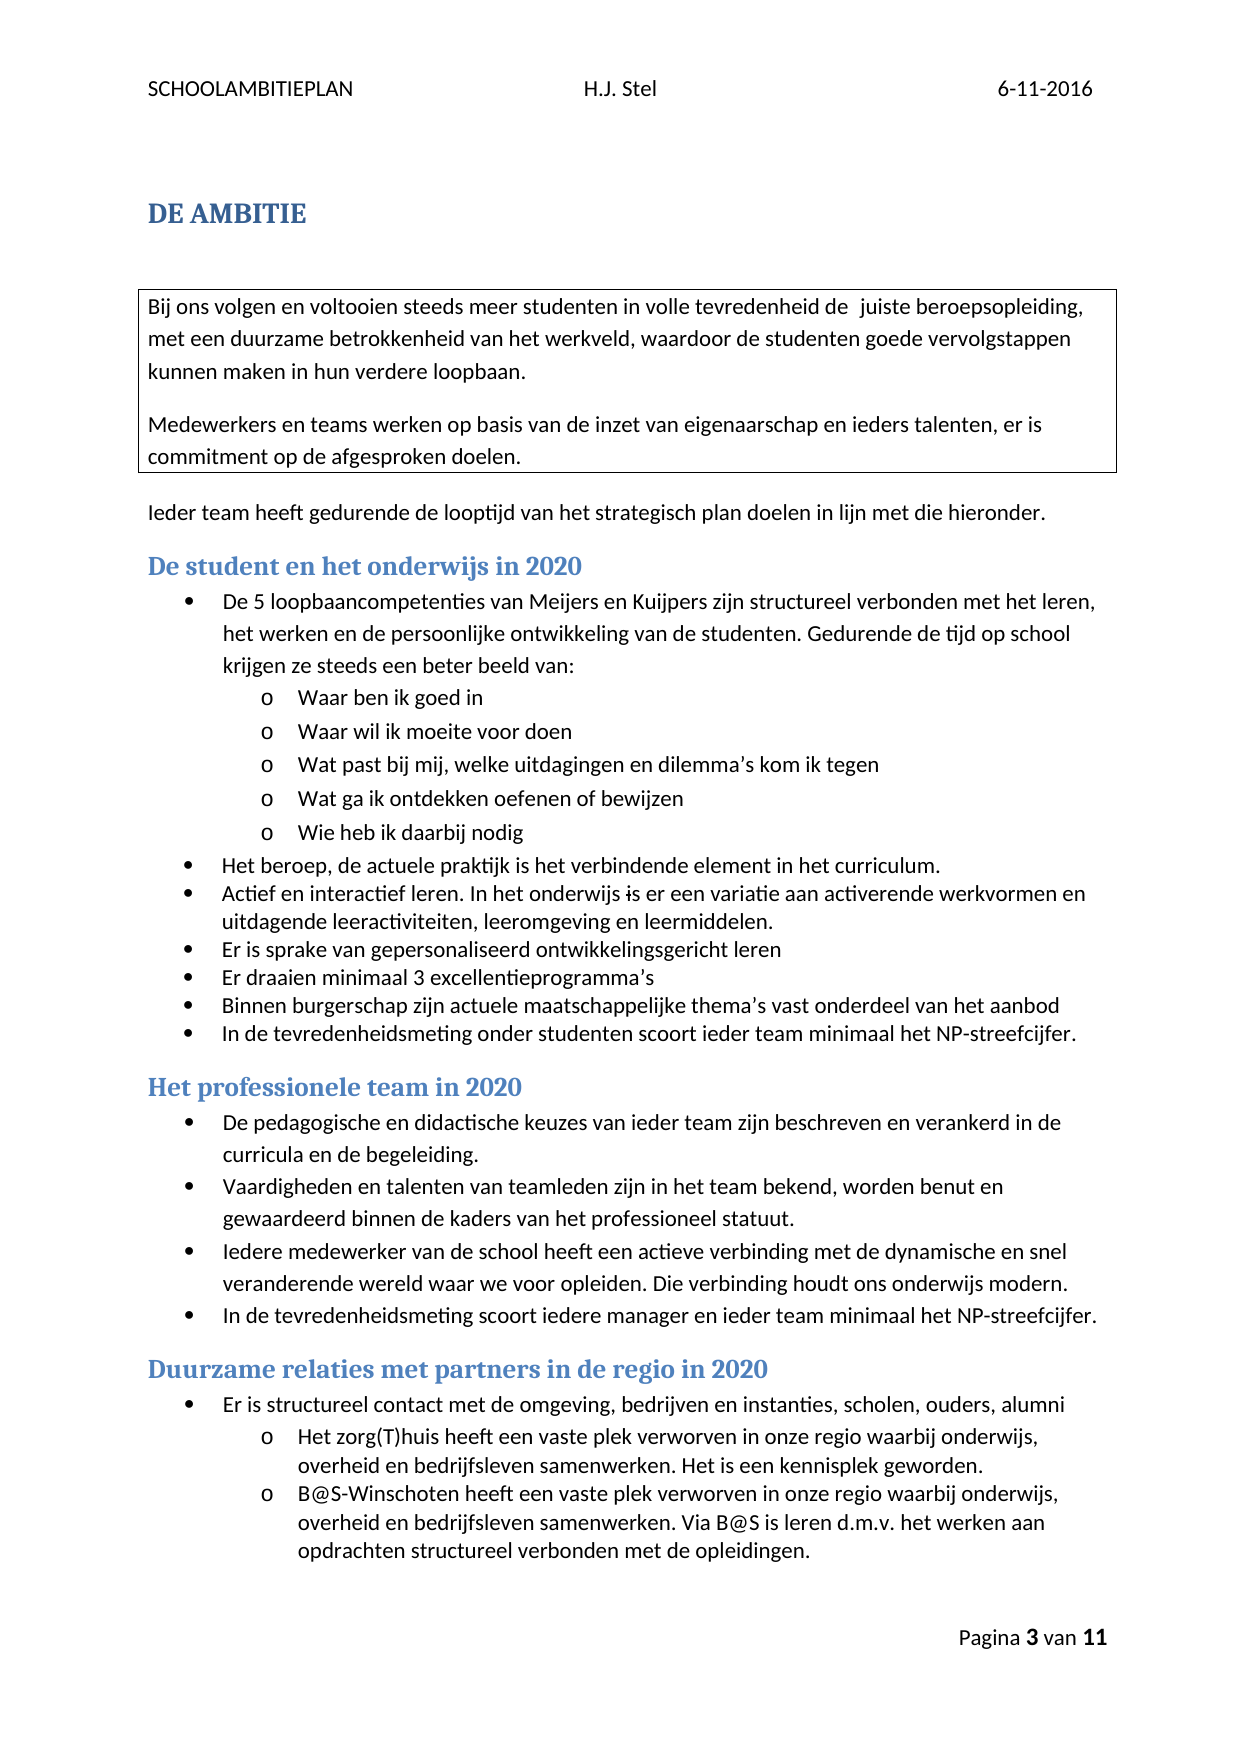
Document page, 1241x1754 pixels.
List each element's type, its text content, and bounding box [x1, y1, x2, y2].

subtitle Duurzame relaties met partners in de regio in 2020 [148, 1354, 1107, 1385]
list In de tevredenheidsmeting scoort iedere manager en ieder team minimaal het NP-streefcijfer. [185, 1301, 1107, 1329]
list In de tevredenheidsmeting onder studenten scoort ieder team minimaal het NP-streefcijfer. [184, 1019, 1107, 1047]
list Het zorg(T)huis heeft een vaste plek verworven in onze regio waarbij onderwijs, overheid en bedrijfsleven samenwerken. Het is een kennisplek geworden. [260, 1422, 1107, 1479]
list Iedere medewerker van de school heeft een actieve verbinding met de dynamische en snel veranderende wereld waar we voor opleiden. Die verbinding houdt ons onderwijs modern. [185, 1237, 1107, 1297]
list B@S-Winschoten heeft een vaste plek verworven in onze regio waarbij onderwijs, overheid en bedrijfsleven samenwerken. Via B@S is leren d.m.v. het werken aan opdrachten structureel verbonden met de opleidingen. [260, 1479, 1107, 1564]
list Wat past bij mij, welke uitdagingen en dilemma’s kom ik tegen [260, 751, 1107, 780]
list Binnen burgerschap zijn actuele maatschappelijke thema’s vast onderdeel van het aanbod [184, 991, 1107, 1019]
list Waar wil ik moeite voor doen [260, 717, 1107, 746]
list Actief en interactief leren. In het onderwijs is er een variatie aan activerende werkvormen en uitdagende leeractiviteiten, leeromgeving en leermiddelen. [184, 879, 1107, 935]
list Wat ga ik ontdekken oefenen of bewijzen [260, 784, 1107, 813]
text Bij ons volgen en voltooien steeds meer studenten in volle tevredenheid de juiste beroepsopleiding, met een duurzame betrokkenheid van het werkveld, waardoor de studenten goede vervolgstappen kunnen maken in hun verdere loopbaan. [139, 290, 1116, 385]
subtitle DE AMBITIE [148, 198, 1107, 231]
text Medewerkers en teams werken op basis van de inzet van eigenaarschap en ieders talenten, er is commitment op de afgesproken doelen. [139, 407, 1116, 472]
list Er is structureel contact met de omgeving, bedrijven en instanties, scholen, ouders, alumni [185, 1390, 1107, 1418]
subtitle Het professionele team in 2020 [148, 1072, 1107, 1103]
list Er draaien minimaal 3 excellentieprogramma’s [184, 963, 1107, 991]
list Vaardigheden en talenten van teamleden zijn in het team bekend, worden benut en gewaardeerd binnen de kaders van het professioneel statuut. [185, 1172, 1107, 1233]
list De 5 loopbaancompetenties van Meijers en Kuijpers zijn structureel verbonden met het leren, het werken en de persoonlijke ontwikkeling van de studenten. Gedurende de tijd op school krijgen ze steeds een beter beeld van: [185, 587, 1107, 679]
list Er is sprake van gepersonaliseerd ontwikkelingsgericht leren [184, 935, 1107, 963]
list Wie heb ik daarbij nodig [260, 818, 1107, 847]
text Ieder team heeft gedurende de looptijd van het strategisch plan doelen in lijn met die hieronder. [148, 498, 1107, 526]
list Waar ben ik goed in [260, 683, 1107, 713]
list Het beroep, de actuele praktijk is het verbindende element in het curriculum. [184, 851, 1107, 879]
list De pedagogische en didactische keuzes van ieder team zijn beschreven en verankerd in de curricula en de begeleiding. [185, 1108, 1107, 1168]
subtitle De student en het onderwijs in 2020 [148, 551, 1107, 582]
